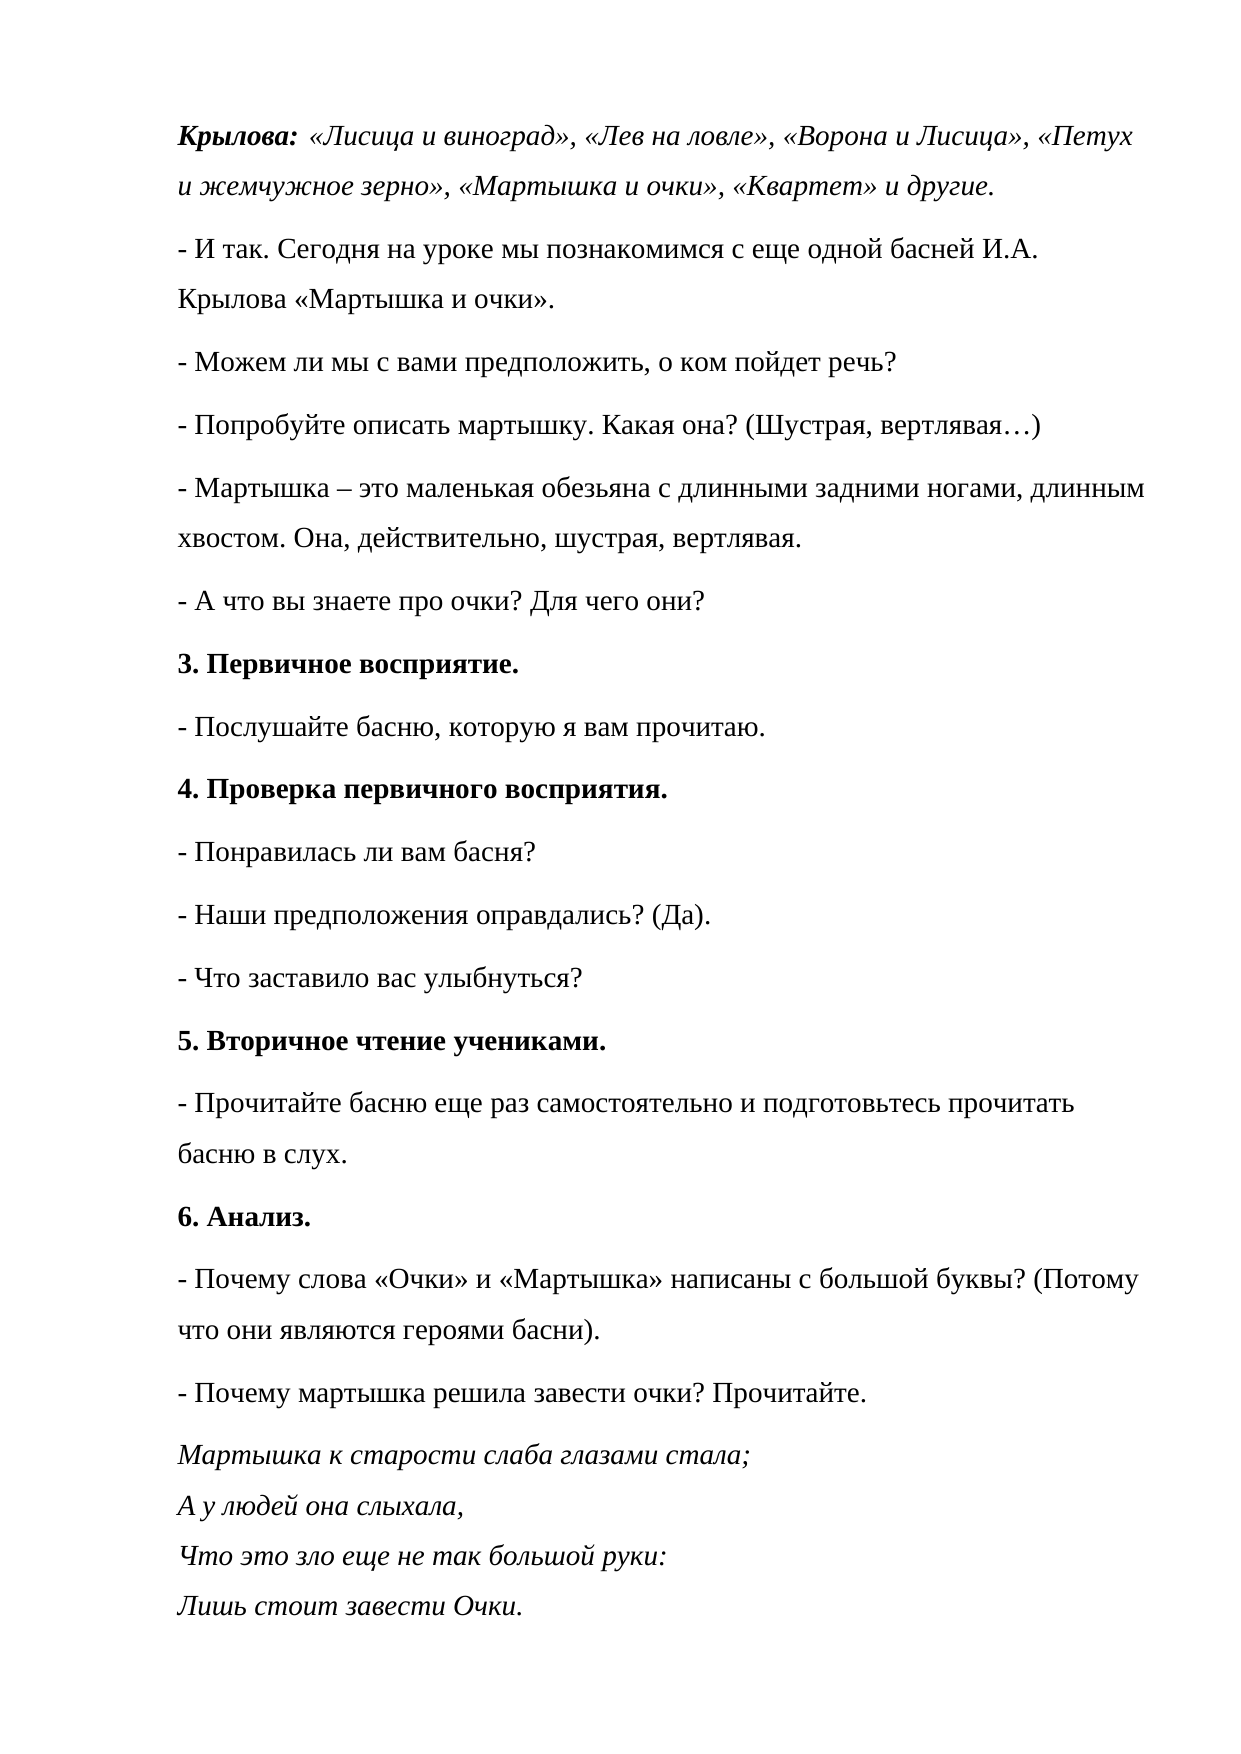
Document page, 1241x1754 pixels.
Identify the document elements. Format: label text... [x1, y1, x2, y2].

text 3. Первичное восприятие. [177, 646, 1152, 679]
text - А что вы знаете про очки? Для чего они? [177, 583, 1152, 617]
text - Почему мартышка решила завести очки? Прочитайте. [177, 1375, 1152, 1408]
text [177, 118, 1152, 202]
text Мартышка к старости слаба глазами стала; А у людей она слыхала, Что это зло еще не так большой руки: Лишь стоит завести Очки. [177, 1437, 1152, 1622]
text - Прочитайте басню еще раз самостоятельно и подготовьтесь прочитать басню в слух. [177, 1086, 1152, 1169]
text - Попробуйте описать мартышку. Какая она? (Шустрая, вертлявая…) [177, 407, 1152, 441]
text - Почему слова «Очки» и «Мартышка» написаны с большой буквы? (Потому что они являются героями басни). [177, 1262, 1152, 1345]
text - Что заставило вас улыбнуться? [177, 960, 1152, 993]
text 4. Проверка первичного восприятия. [177, 772, 1152, 805]
text - Понравилась ли вам басня? [177, 834, 1152, 868]
text - И так. Сегодня на уроке мы познакомимся с еще одной басней И.А. Крылова «Мартышка и очки». [177, 231, 1152, 315]
text - Мартышка – это маленькая обезьяна с длинными задними ногами, длинным хвостом. Она, действительно, шустрая, вертлявая. [177, 470, 1152, 554]
text 5. Вторичное чтение учениками. [177, 1023, 1152, 1056]
text - Можем ли мы с вами предположить, о ком пойдет речь? [177, 344, 1152, 378]
text 6. Анализ. [177, 1199, 1152, 1232]
text - Наши предположения оправдались? (Да). [177, 897, 1152, 931]
text - Послушайте басню, которую я вам прочитаю. [177, 709, 1152, 742]
